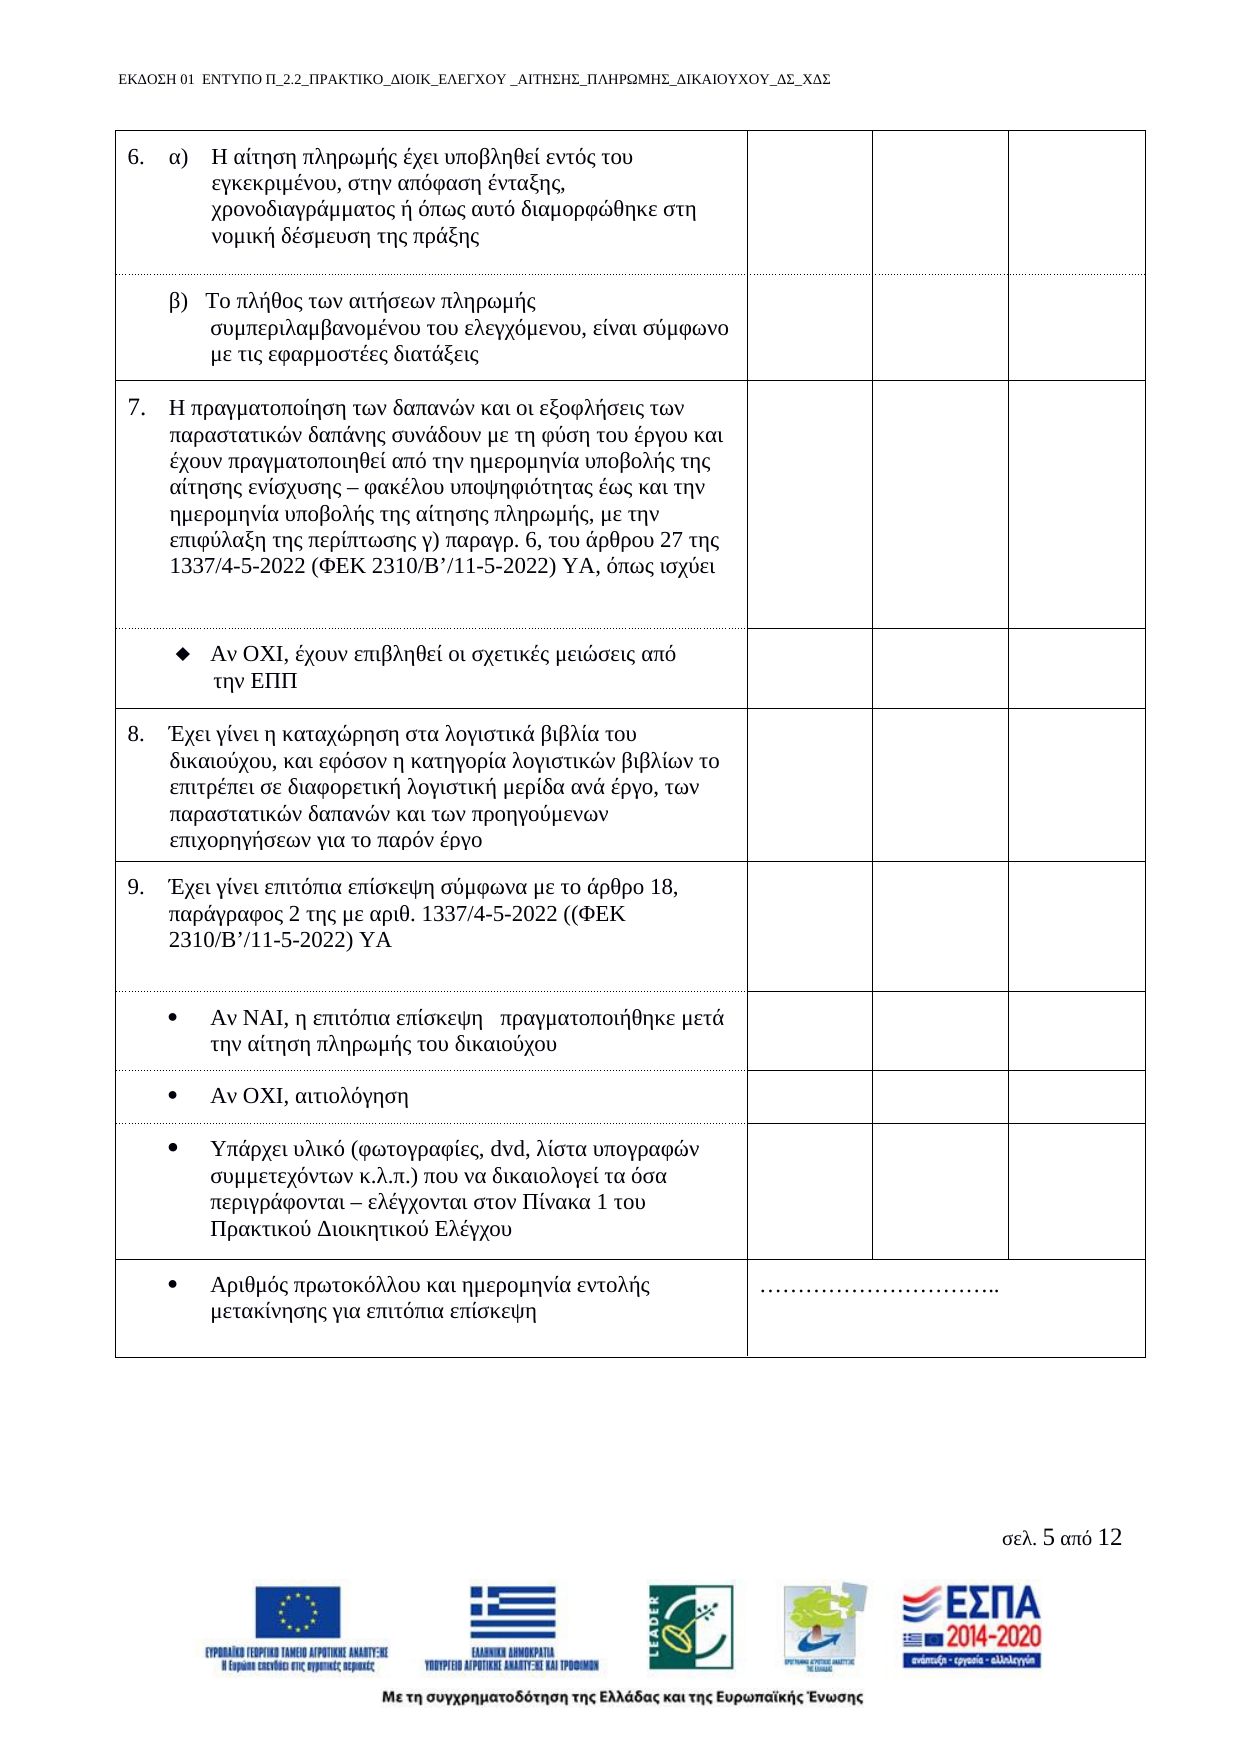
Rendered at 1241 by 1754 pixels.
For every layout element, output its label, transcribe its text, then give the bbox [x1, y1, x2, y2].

table_cell Υπάρχει υλικό (φωτογραφίες, dvd, λίστα υπογραφών συμμετεχόντων κ.λ.π.) που να δικαιολογεί τα όσα περιγράφονται – ελέγχονται στον Πίνακα 1 του Πρακτικού Διοικητικού Ελέγχου [116, 1123, 747, 1259]
picture [193, 1579, 1047, 1714]
table_cell [873, 992, 1008, 1070]
table_cell Έχει γίνει η καταχώρηση στα λογιστικά βιβλία του δικαιούχου, και εφόσον η κατηγορία λογιστικών βιβλίων το επιτρέπει σε διαφορετική λογιστική μερίδα ανά έργο, των παραστατικών δαπανών και των προηγούμενων επιχορηγήσεων για το παρόν έργο [116, 709, 747, 861]
table_cell Έχει γίνει επιτόπια επίσκεψη σύμφωνα με το άρθρο 18, παράγραφος 2 της με αριθ. 1337/4-5-2022 ((ΦΕΚ 2310/Β’/11-5-2022) ΥΑ [116, 862, 747, 991]
table_cell Αν ΟΧΙ, έχουν επιβληθεί οι σχετικές μειώσεις από την ΕΠΠ [116, 628, 747, 708]
table_cell [748, 1124, 872, 1259]
table_cell Αν ΟΧΙ, αιτιολόγηση [116, 1070, 747, 1123]
table_cell [873, 862, 1008, 991]
table_cell [873, 131, 1008, 274]
table_cell α) Η αίτηση πληρωμής έχει υποβληθεί εντός του εγκεκριμένου, στην απόφαση ένταξης, χρονοδιαγράμματος ή όπως αυτό διαμορφώθηκε στη νομική δέσμευση της πράξης [116, 131, 747, 274]
table_cell [873, 1124, 1008, 1259]
table_cell [1009, 992, 1145, 1070]
table_cell H πραγματοποίηση των δαπανών και οι εξοφλήσεις των παραστατικών δαπάνης συνάδουν με τη φύση του έργου και έχουν πραγματοποιηθεί από την ημερομηνία υποβολής της αίτησης ενίσχυσης – φακέλου υποψηφιότητας έως και την ημερομηνία υποβολής της αίτησης πληρωμής, με την επιφύλαξη της περίπτωσης γ) παραγρ. 6, του άρθρου 27 της 1337/4-5-2022 (ΦΕΚ 2310/Β’/11-5-2022) ΥΑ, όπως ισχύει [116, 381, 747, 628]
table_cell [1009, 274, 1145, 380]
table_cell [748, 274, 872, 380]
table_cell [748, 381, 872, 628]
table_cell [748, 131, 872, 274]
table_cell [1009, 1124, 1145, 1259]
table_cell [1009, 131, 1145, 274]
table_cell [748, 992, 872, 1070]
table_cell [873, 629, 1008, 708]
table_cell [748, 629, 872, 708]
table_cell [748, 862, 872, 991]
table_cell [873, 709, 1008, 861]
table_cell [1009, 381, 1145, 628]
table_cell [1009, 629, 1145, 708]
table_cell ………………………….. [748, 1260, 1145, 1356]
table_cell [1009, 709, 1145, 861]
table_cell [1009, 862, 1145, 991]
table_cell Αριθμός πρωτοκόλλου και ημερομηνία εντολής μετακίνησης για επιτόπια επίσκεψη [116, 1260, 747, 1356]
table_cell [873, 274, 1008, 380]
table_cell [748, 709, 872, 861]
table_cell [873, 381, 1008, 628]
table_cell [873, 1071, 1008, 1123]
table_cell [1009, 1071, 1145, 1123]
table_cell [748, 1071, 872, 1123]
table_cell Αν ΝΑΙ, η επιτόπια επίσκεψη πραγματοποιήθηκε μετά την αίτηση πληρωμής του δικαιούχου [116, 991, 747, 1070]
table_cell β) Το πλήθος των αιτήσεων πληρωμής συμπεριλαμβανομένου του ελεγχόμενου, είναι σύμφωνο με τις εφαρμοστέες διατάξεις [116, 274, 747, 380]
